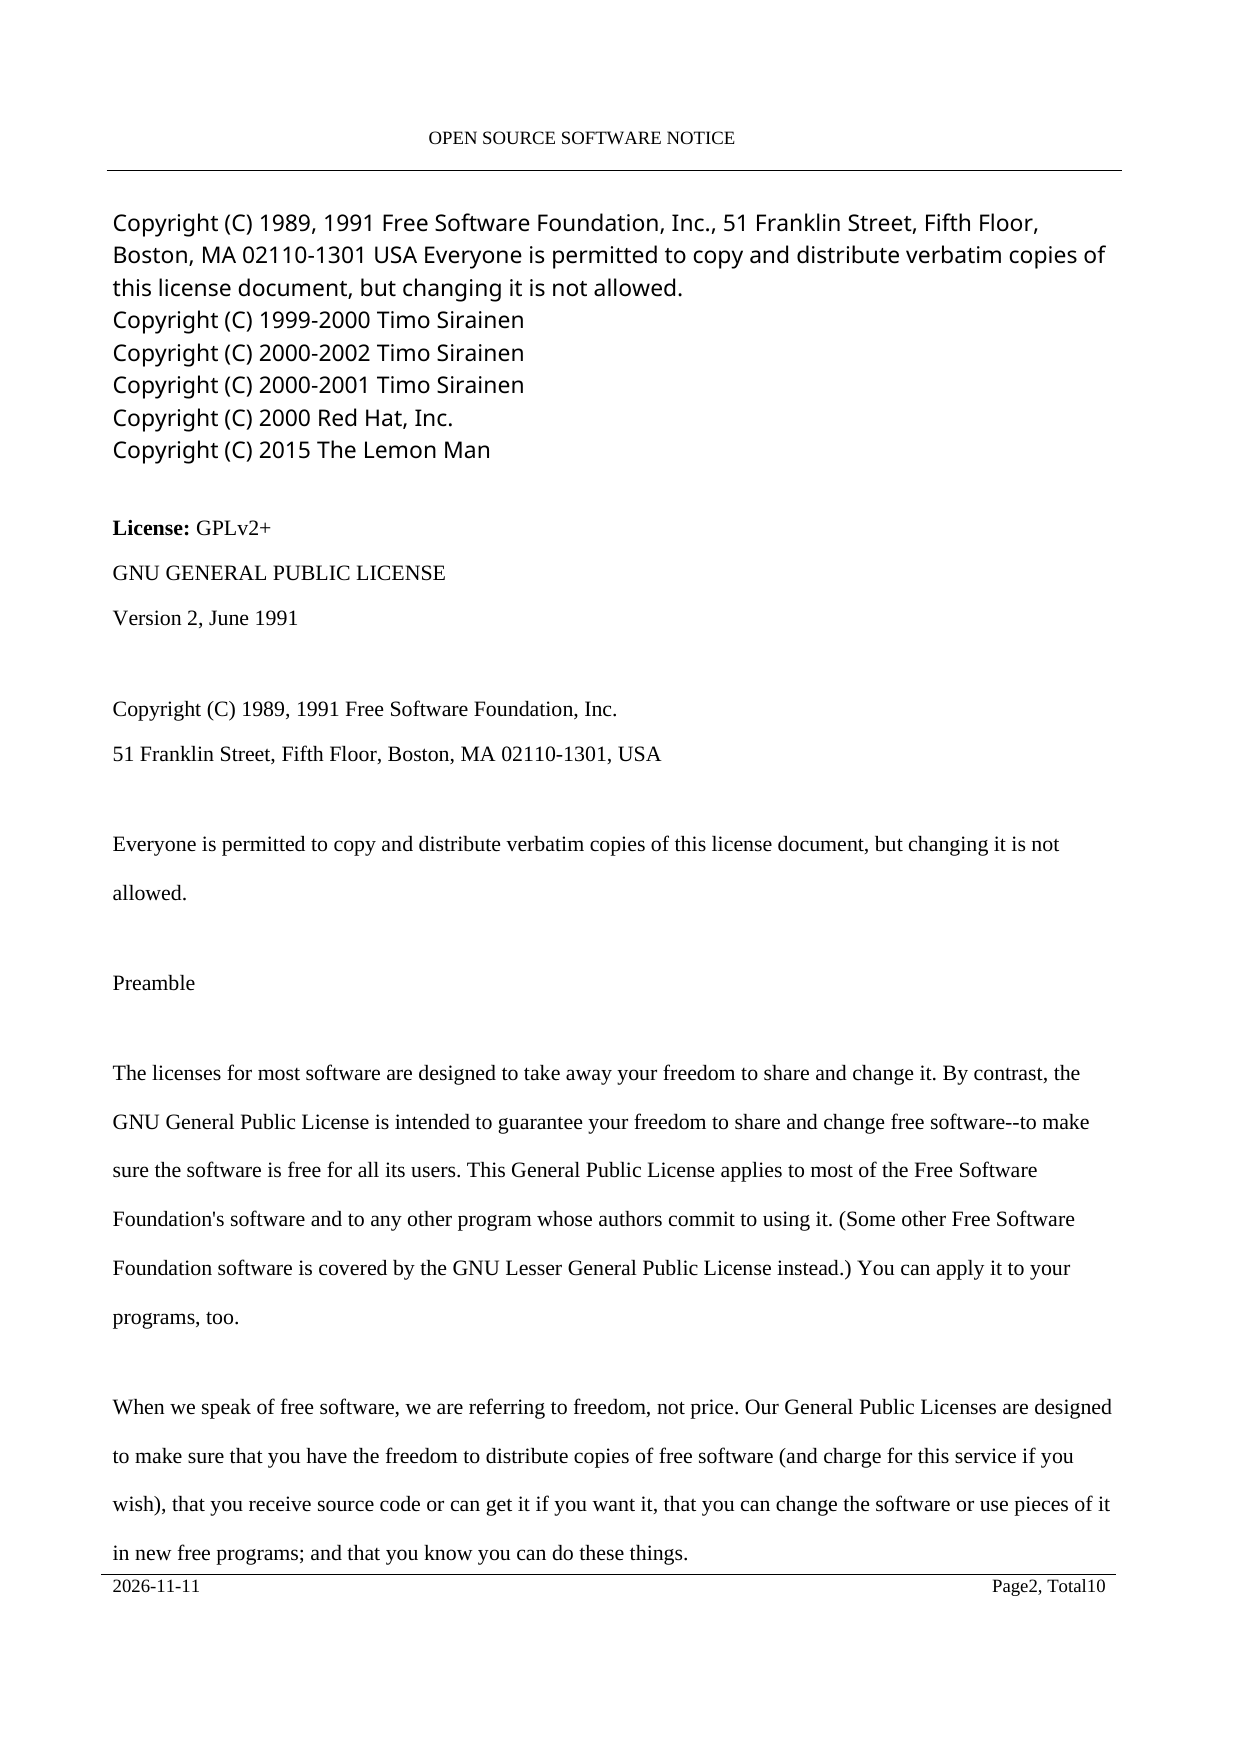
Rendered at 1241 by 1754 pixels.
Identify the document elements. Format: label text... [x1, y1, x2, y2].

text GNU GENERAL PUBLIC LICENSE [112, 557, 1128, 589]
text Copyright (C) 1999-2000 Timo Sirainen [112, 304, 1128, 336]
text License: GPLv2+ [112, 511, 1128, 544]
text Everyone is permitted to copy and distribute verbatim copies of this license document, but changing it is not allowed. [112, 827, 1128, 908]
text Copyright (C) 1989, 1991 Free Software Foundation, Inc. [112, 692, 1128, 724]
text Copyright (C) 2015 The Lemon Man [112, 434, 1128, 466]
text Copyright (C) 2000-2001 Timo Sirainen [112, 369, 1128, 401]
text 51 Franklin Street, Fifth Floor, Boston, MA 02110-1301, USA [112, 737, 1128, 769]
text Copyright (C) 2000 Red Hat, Inc. [112, 401, 1128, 434]
text Copyright (C) 2000-2002 Timo Sirainen [112, 336, 1128, 369]
text Preamble [112, 966, 1128, 999]
text Copyright (C) 1989, 1991 Free Software Foundation, Inc., 51 Franklin Street, Fifth Floor, Boston, MA 02110-1301 USA Everyone is permitted to copy and distribute verbatim copies of this license document, but changing it is not allowed. [112, 206, 1128, 304]
text When we speak of free software, we are referring to freedom, not price. Our General Public Licenses are designed to make sure that you have the freedom to distribute copies of free software (and charge for this service if you wish), that you receive source code or can get it if you want it, that you can change the software or use pieces of it in new free programs; and that you know you can do these things. [112, 1390, 1128, 1569]
text Version 2, June 1991 [112, 602, 1128, 634]
text The licenses for most software are designed to take away your freedom to share and change it. By contrast, the GNU General Public License is intended to guarantee your freedom to share and change free software--to make sure the software is free for all its users. This General Public License applies to most of the Free Software Foundation's software and to any other program whose authors commit to using it. (Some other Free Software Foundation software is covered by the GNU Lesser General Public License instead.) You can apply it to your programs, too. [112, 1056, 1128, 1333]
